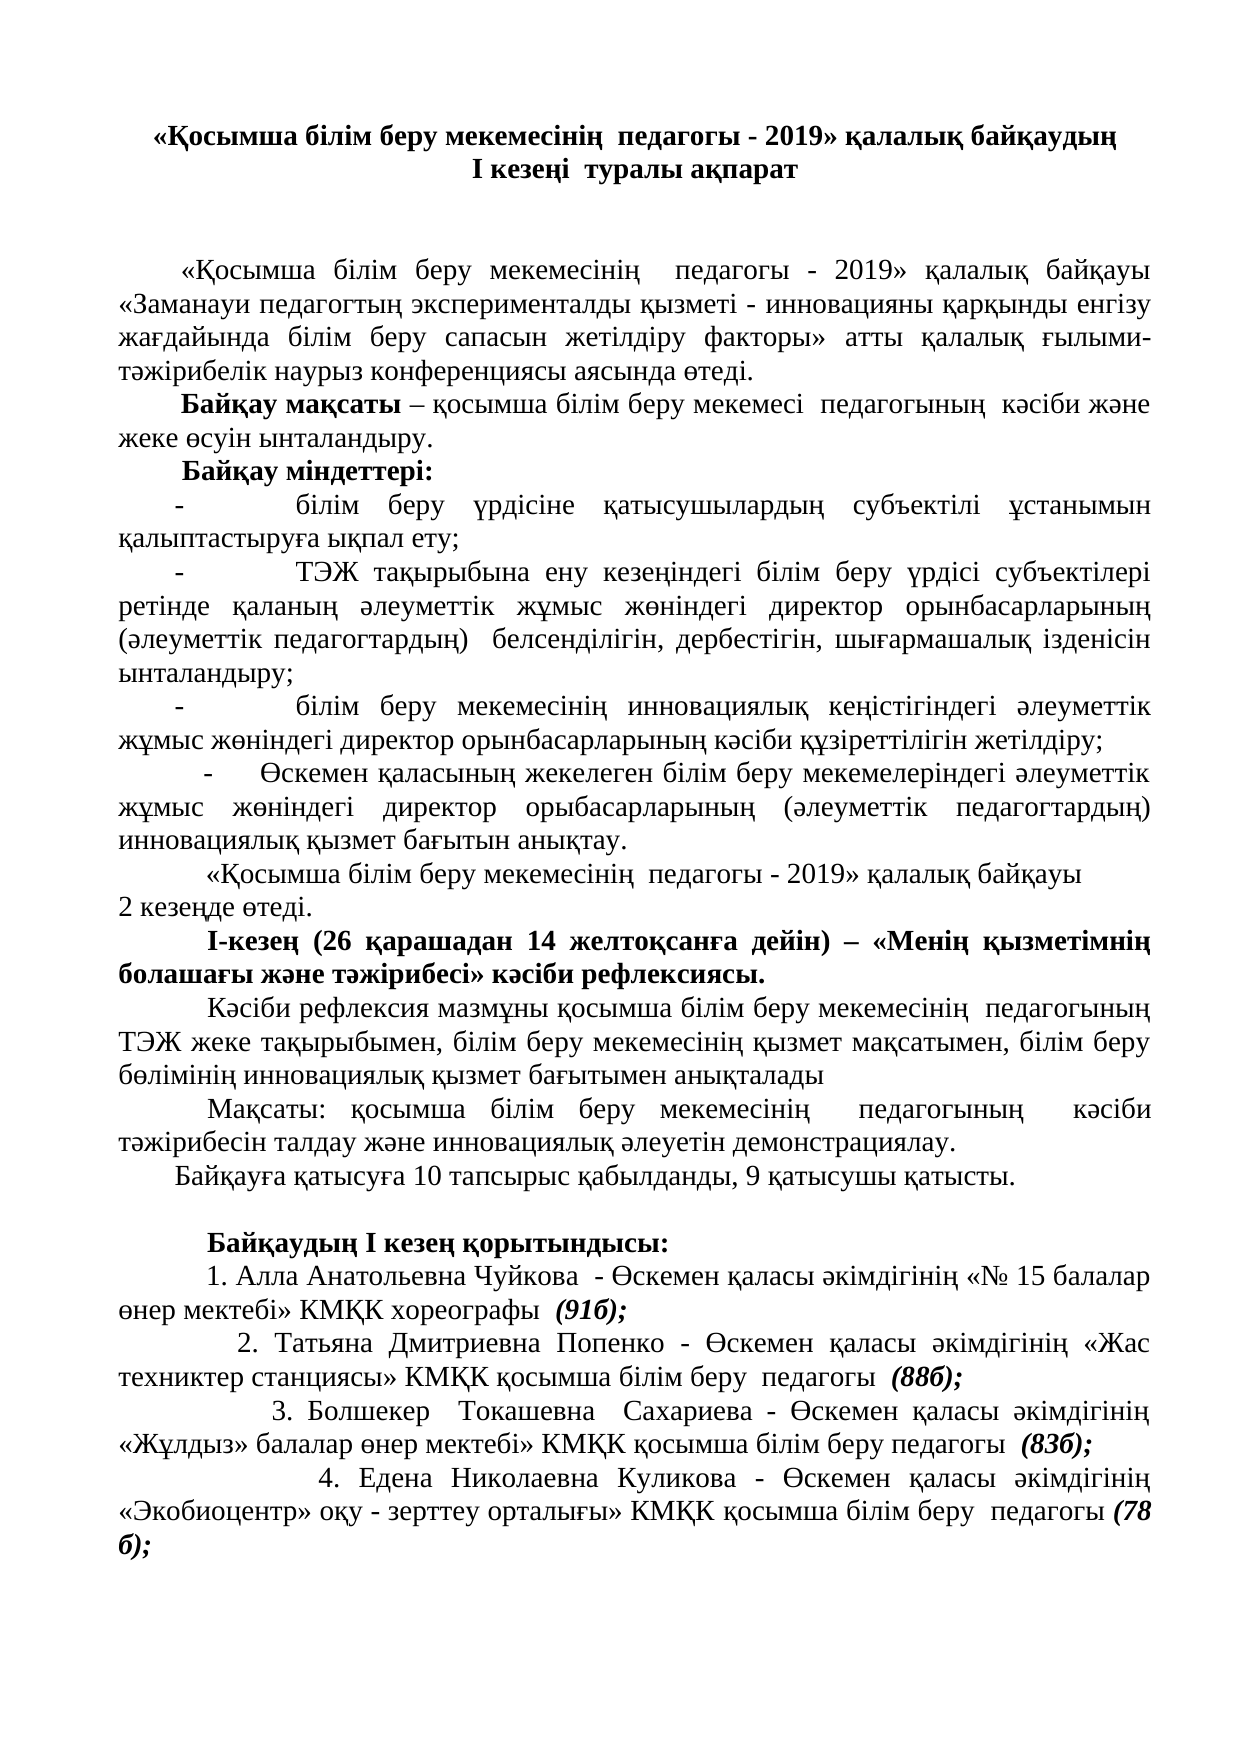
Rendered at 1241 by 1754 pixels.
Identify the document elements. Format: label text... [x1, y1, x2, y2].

text I-кезең (26 қарашадан 14 желтоқсанға дейін) – «Менің қызметімнің болашағы және тәжірибесі» кәсіби рефлексиясы. [118, 923, 1152, 990]
text 3. Болшекер Токашевна Сахариева - Өскемен қаласы әкімдігінің «Жұлдыз» балалар өнер мектебі» КМҚК қосымша білім беру педагогы (83б); [118, 1393, 1152, 1460]
text 4. Едена Николаевна Куликова - Өскемен қаласы әкімдігінің «Экобиоцентр» оқу - зерттеу орталығы» КМҚК қосымша білім беру педагогы (78 б); [118, 1460, 1152, 1560]
text «Қосымша білім беру мекемесінің педагогы - 2019» қалалық байқаудың [118, 118, 1152, 152]
text «Қосымша білім беру мекемесінің педагогы - 2019» қалалық байқауы [118, 856, 1152, 889]
text Байқауға қатысуға 10 тапсырыс қабылданды, 9 қатысушы қатысты. [118, 1158, 1152, 1191]
text Мақсаты: қосымша білім беру мекемесінің педагогының кәсіби тәжірибесін талдау және инновациялық әлеуетін демонстрациялау. [118, 1091, 1152, 1158]
list ТЭЖ тақырыбына ену кезеңіндегі білім беру үрдісі субъектілері ретінде қаланың әлеуметтік жұмыс жөніндегі директор орынбасарларының (әлеуметтік педагогтардың) белсенділігін, дербестігін, шығармашалық ізденісін ынталандыру; [118, 554, 1152, 688]
list білім беру үрдісіне қатысушылардың субъектілі ұстанымын қалыптастыруға ықпал ету; [118, 487, 1152, 554]
text «Қосымша білім беру мекемесінің педагогы - 2019» қалалық байқауы «Заманауи педагогтың эксперименталды қызметі - инновацияны қарқынды енгізу жағдайында білім беру сапасын жетілдіру факторы» атты қалалық ғылыми-тәжірибелік наурыз конференциясы аясында өтеді. [118, 252, 1152, 386]
text 1. Алла Анатольевна Чуйкова - Өскемен қаласы әкімдігінің «№ 15 балалар өнер мектебі» КМҚК хореографы (91б); [118, 1258, 1152, 1326]
text Байқау міндеттері: [118, 453, 1152, 487]
list білім беру мекемесінің инновациялық кеңістігіндегі әлеуметтік жұмыс жөніндегі директор орынбасарларының кәсіби құзіреттілігін жетілдіру; [118, 688, 1152, 755]
text Байқаудың І кезең қорытындысы: [118, 1225, 1152, 1258]
text Кәсіби рефлексия мазмұны қосымша білім беру мекемесінің педагогының ТЭЖ жеке тақырыбымен, білім беру мекемесінің қызмет мақсатымен, білім беру бөлімінің инновациялық қызмет бағытымен анықталады [118, 990, 1152, 1091]
text Байқау мақсаты – қосымша білім беру мекемесі педагогының кәсіби және жеке өсуін ынталандыру. [118, 386, 1152, 453]
text 2 кезеңде өтеді. [118, 889, 1152, 923]
text - Өскемен қаласының жекелеген білім беру мекемелеріндегі әлеуметтік жұмыс жөніндегі директор орыбасарларының (әлеуметтік педагогтардың) инновациялық қызмет бағытын анықтау. [118, 755, 1152, 856]
text 2. Татьяна Дмитриевна Попенко - Өскемен қаласы әкімдігінің «Жас техниктер станциясы» КМҚК қосымша білім беру педагогы (88б); [118, 1326, 1152, 1393]
text І кезеңі туралы ақпарат [118, 152, 1152, 185]
